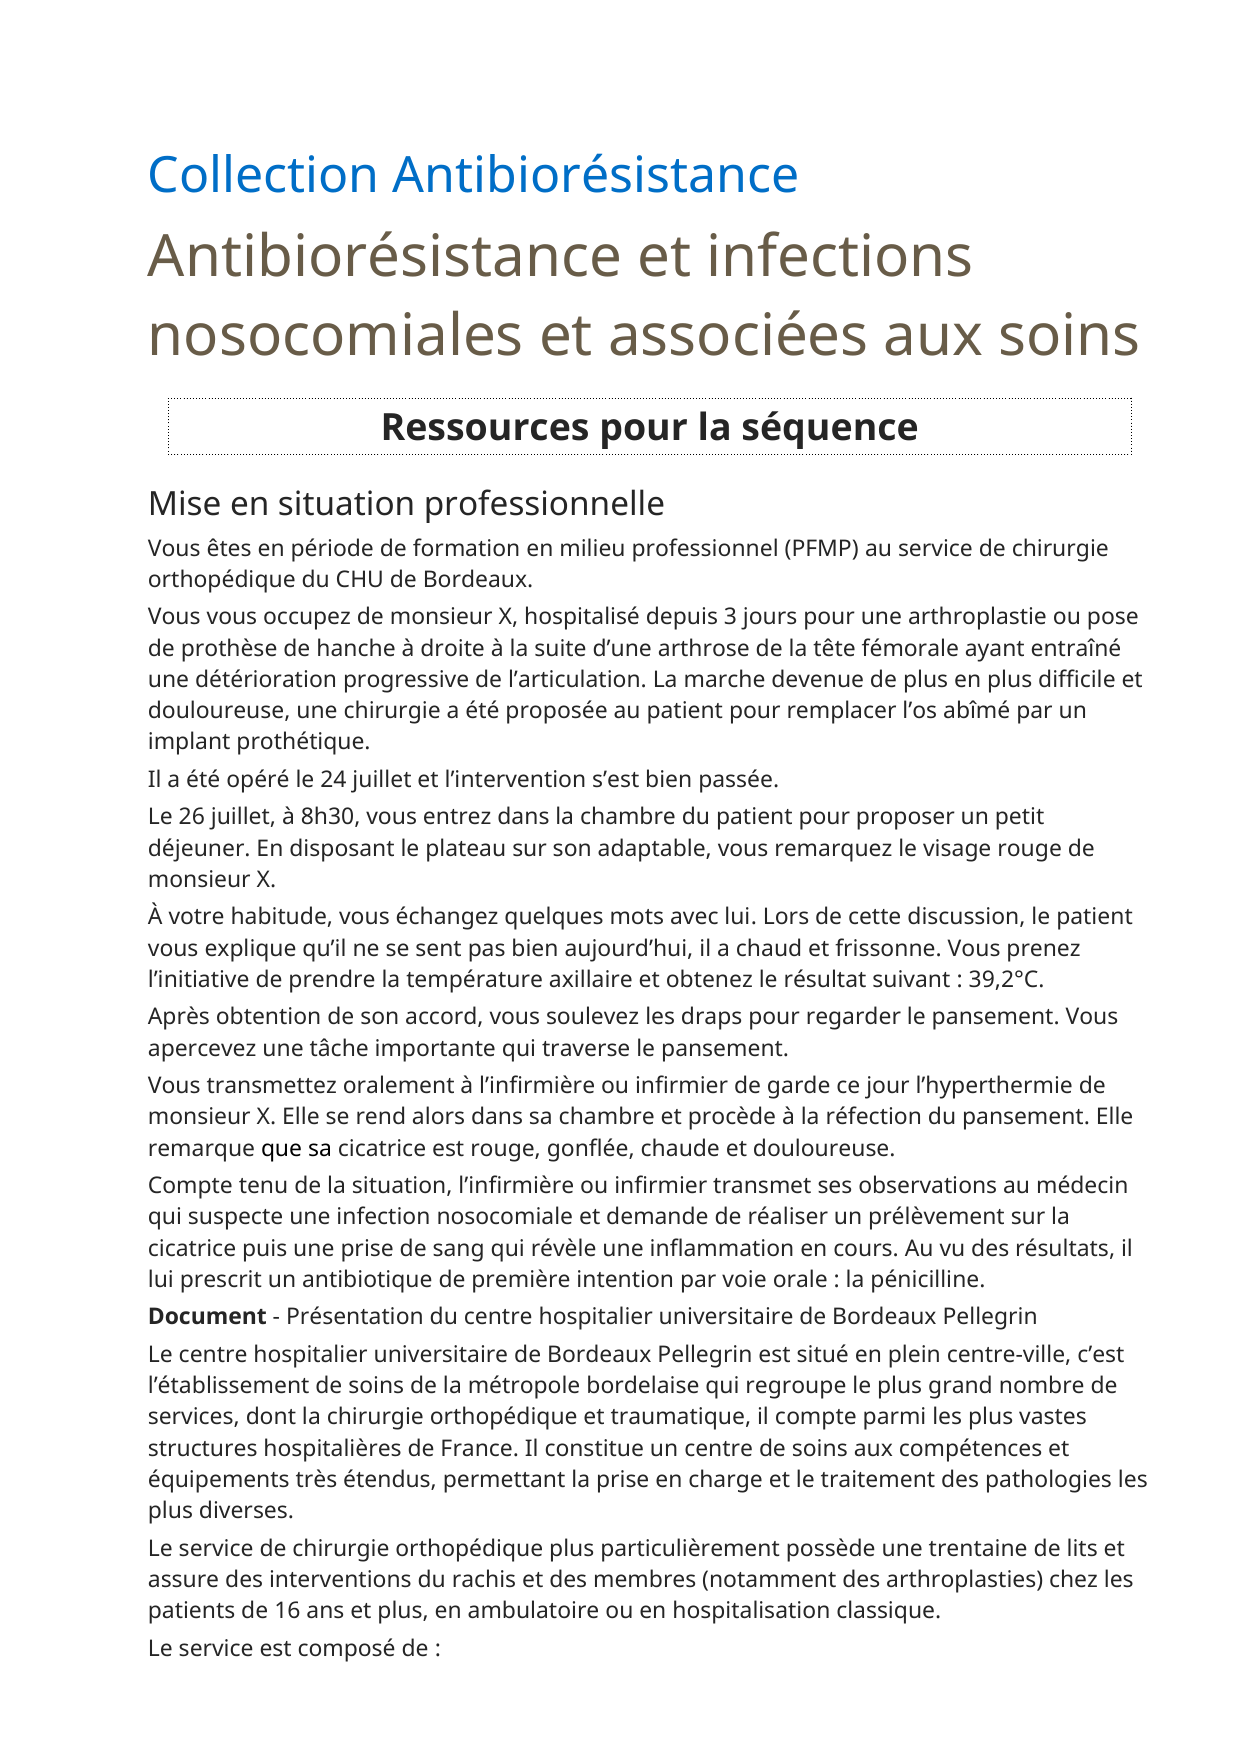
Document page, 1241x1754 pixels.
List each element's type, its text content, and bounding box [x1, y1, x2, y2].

text Antibiorésistance et infections nosocomiales et associées aux soins [148, 213, 1152, 372]
text À votre habitude, vous échangez quelques mots avec lui. Lors de cette discussion, le patient vous explique qu’il ne se sent pas bien aujourd’hui, il a chaud et frissonne. Vous prenez l’initiative de prendre la température axillaire et obtenez le résultat suivant : 39,2°C. [148, 900, 1152, 994]
text Compte tenu de la situation, l’infirmière ou infirmier transmet ses observations au médecin qui suspecte une infection nosocomiale et demande de réaliser un prélèvement sur la cicatrice puis une prise de sang qui révèle une inflammation en cours. Au vu des résultats, il lui prescrit un antibiotique de première intention par voie orale : la pénicilline. [148, 1169, 1152, 1294]
text Collection Antibiorésistance [148, 139, 1152, 207]
text Vous êtes en période de formation en milieu professionnel (PFMP) au service de chirurgie orthopédique du CHU de Bordeaux. [148, 531, 1152, 594]
text Après obtention de son accord, vous soulevez les draps pour regarder le pansement. Vous apercevez une tâche importante qui traverse le pansement. [148, 1000, 1152, 1063]
text Ressources pour la séquence [168, 397, 1132, 455]
text Le 26 juillet, à 8h30, vous entrez dans la chambre du patient pour proposer un petit déjeuner. En disposant le plateau sur son adaptable, vous remarquez le visage rouge de monsieur X. [276, 800, 1152, 894]
text Le centre hospitalier universitaire de Bordeaux Pellegrin est situé en plein centre-ville, c’est l’établissement de soins de la métropole bordelaise qui regroupe le plus grand nombre de services, dont la chirurgie orthopédique et traumatique, il compte parmi les plus vastes structures hospitalières de France. Il constitue un centre de soins aux compétences et équipements très étendus, permettant la prise en charge et le traitement des pathologies les plus diverses. [148, 1338, 1152, 1525]
text Document - Présentation du centre hospitalier universitaire de Bordeaux Pellegrin [148, 1300, 1152, 1331]
text Il a été opéré le 24 juillet et l’intervention s’est bien passée. [148, 763, 1152, 794]
subtitle Mise en situation professionnelle [148, 480, 1152, 525]
text Vous transmettez oralement à l’infirmière ou infirmier de garde ce jour l’hyperthermie de monsieur X. Elle se rend alors dans sa chambre et procède à la réfection du pansement. Elle remarque que sa cicatrice est rouge, gonflée, chaude et douloureuse. [896, 1069, 1152, 1163]
text Le service de chirurgie orthopédique plus particulièrement possède une trentaine de lits et assure des interventions du rachis et des membres (notamment des arthroplasties) chez les patients de 16 ans et plus, en ambulatoire ou en hospitalisation classique. [148, 1531, 1152, 1625]
text Vous vous occupez de monsieur X, hospitalisé depuis 3 jours pour une arthroplastie ou pose de prothèse de hanche à droite à la suite d’une arthrose de la tête fémorale ayant entraîné une détérioration progressive de l’articulation. La marche devenue de plus en plus difficile et douloureuse, une chirurgie a été proposée au patient pour remplacer l’os abîmé par un implant prothétique. [148, 600, 1152, 756]
text Le service est composé de : [148, 1631, 1152, 1663]
